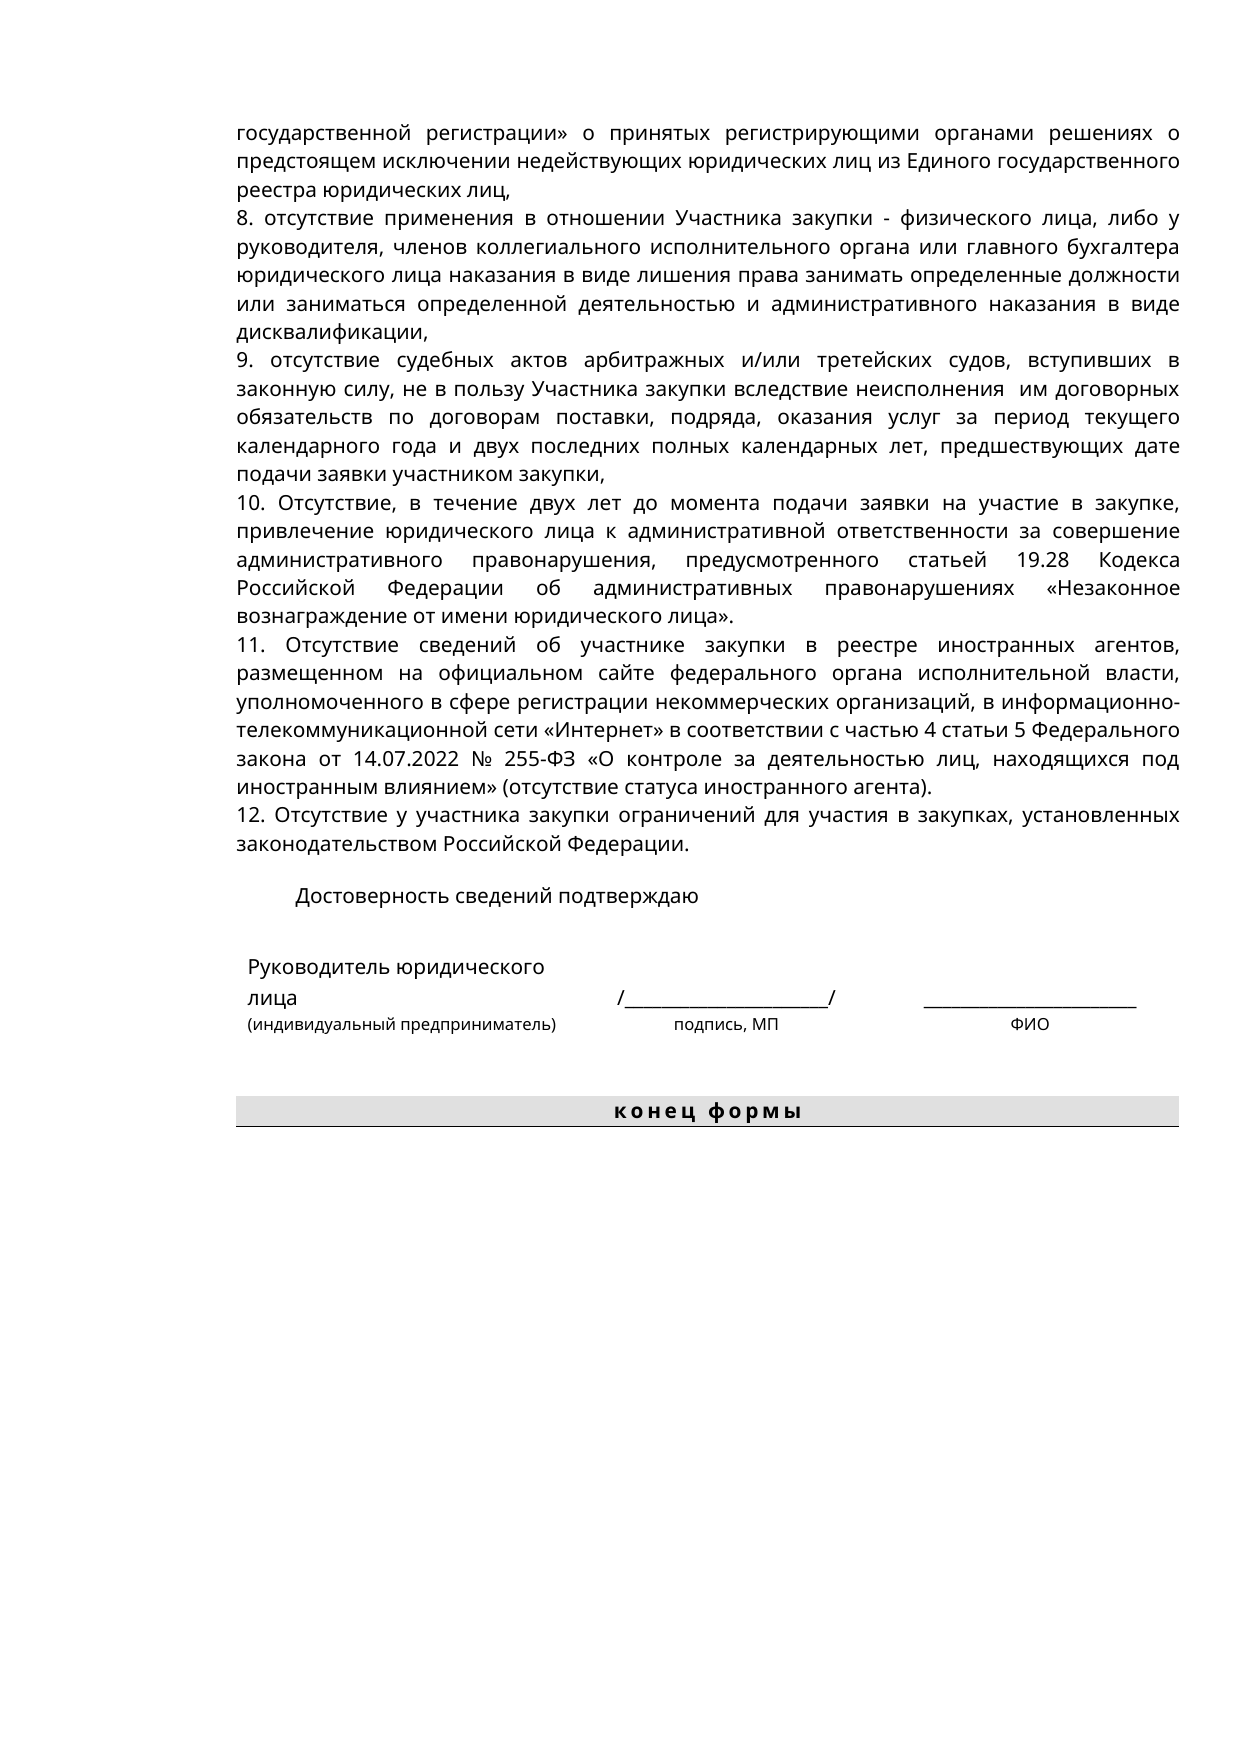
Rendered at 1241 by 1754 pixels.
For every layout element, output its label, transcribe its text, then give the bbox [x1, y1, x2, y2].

table_header Руководитель юридического лица [236, 953, 574, 1012]
table_header _______________________ [879, 953, 1181, 1012]
text Достоверность сведений подтверждаю [236, 881, 1181, 910]
table_cell подпись, МП [574, 1013, 879, 1036]
table_cell ФИО [879, 1013, 1181, 1036]
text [236, 118, 1181, 203]
table_cell (индивидуальный предприниматель) [236, 1013, 574, 1036]
text 10. Отсутствие, в течение двух лет до момента подачи заявки на участие в закупке, привлечение юридического лица к административной ответственности за совершение административного правонарушения, предусмотренного статьей 19.28 Кодекса Российской Федерации об административных правонарушениях «Незаконное вознаграждение от имени юридического лица». [236, 488, 1181, 630]
text 8. отсутствие применения в отношении Участника закупки - физического лица, либо у руководителя, членов коллегиального исполнительного органа или главного бухгалтера юридического лица наказания в виде лишения права занимать определенные должности или заниматься определенной деятельностью и административного наказания в виде дисквалификации, [236, 203, 1181, 346]
text 12. Отсутствие у участника закупки ограничений для участия в закупках, установленных законодательством Российской Федерации. [236, 801, 1181, 857]
table_header /______________________/ [574, 953, 879, 1012]
text 11. Отсутствие сведений об участнике закупки в реестре иностранных агентов, размещенном на официальном сайте федерального органа исполнительной власти, уполномоченного в сфере регистрации некоммерческих организаций, в информационно-телекоммуникационной сети «Интернет» в соответствии с частью 4 статьи 5 Федерального закона от 14.07.2022 № 255-ФЗ «О контроле за деятельностью лиц, находящихся под иностранным влиянием» (отсутствие статуса иностранного агента). [236, 630, 1181, 801]
text конец формы [236, 1096, 1179, 1126]
text 9. отсутствие судебных актов арбитражных и/или третейских судов, вступивших в законную силу, не в пользу Участника закупки вследствие неисполнения им договорных обязательств по договорам поставки, подряда, оказания услуг за период текущего календарного года и двух последних полных календарных лет, предшествующих дате подачи заявки участником закупки, [236, 346, 1181, 488]
